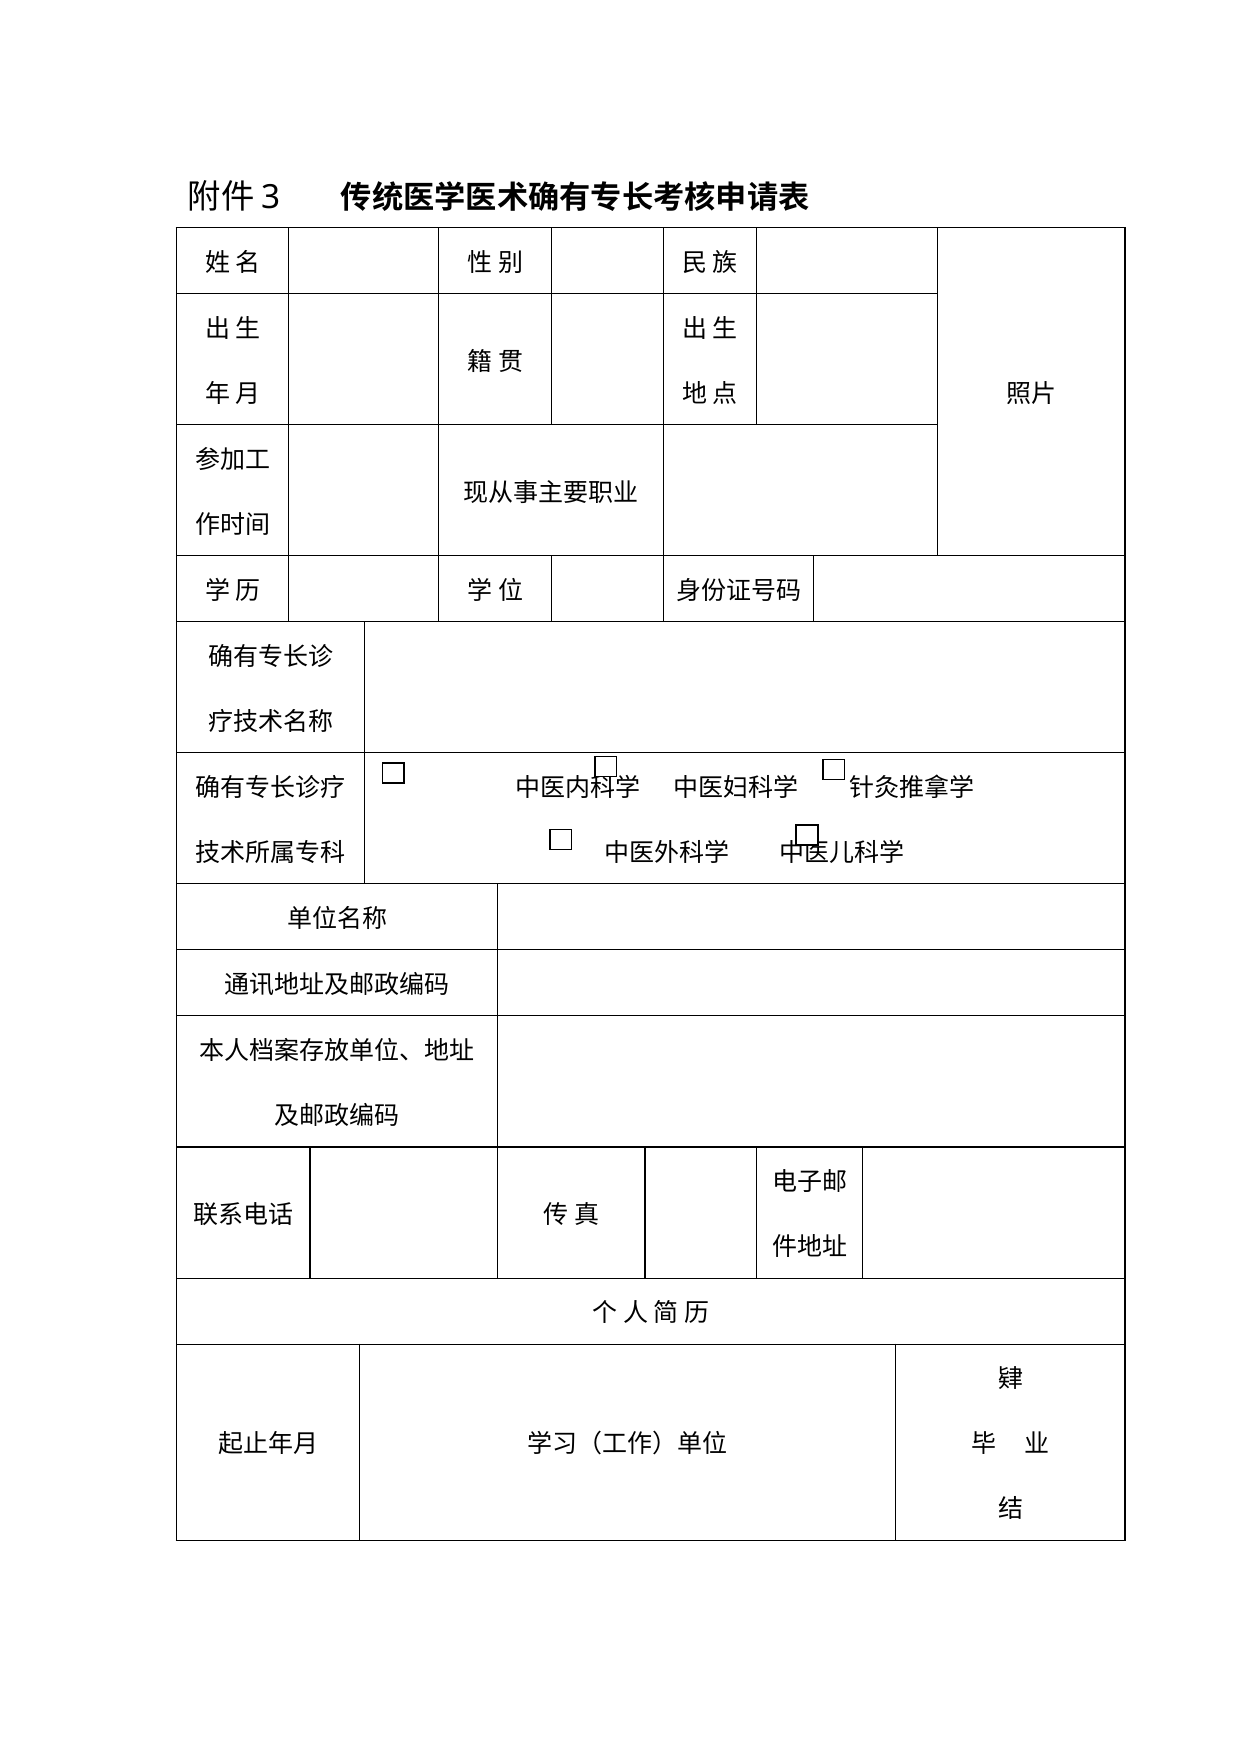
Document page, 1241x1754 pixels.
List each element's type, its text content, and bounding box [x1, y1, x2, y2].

table_cell [814, 556, 1124, 621]
table_cell 参加工 作时间 [177, 425, 288, 555]
table_cell 确有专长诊 疗技术名称 [177, 622, 364, 752]
table_cell [498, 950, 1124, 1015]
table_header 照片 [938, 228, 1124, 555]
table_cell [289, 425, 438, 555]
table_header 民 族 [664, 228, 756, 293]
table_cell 学 历 [177, 556, 288, 621]
table_cell 肄 毕 业 结 [896, 1345, 1124, 1539]
table_cell 现从事主要职业 [439, 425, 663, 555]
table_cell 籍 贯 [439, 294, 551, 424]
table_cell [552, 556, 663, 621]
table_header 性 别 [439, 228, 551, 293]
table_cell [498, 884, 1124, 949]
table_cell 电子邮 件地址 [757, 1148, 862, 1277]
table_cell [498, 1016, 1124, 1146]
table_cell 中医内科学 中医妇科学 针灸推拿学 中医外科学 中医儿科学 [365, 753, 1124, 883]
table_header [289, 228, 438, 293]
table_cell [552, 294, 663, 424]
table_cell [664, 425, 937, 555]
table_cell 出 生 年 月 [177, 294, 288, 424]
table_header [757, 228, 937, 293]
table_header 姓 名 [177, 228, 288, 293]
table_cell 联系电话 [177, 1148, 309, 1277]
table_cell 身份证号码 [664, 556, 813, 621]
table_cell [365, 622, 1124, 752]
table_cell 出 生 地 点 [664, 294, 756, 424]
table_cell [646, 1148, 756, 1277]
table_cell 学习（工作）单位 [360, 1345, 895, 1539]
table_cell 传 真 [498, 1148, 644, 1277]
text 附件3 传统医学医术确有专长考核申请表 [187, 162, 1053, 227]
table_cell 起止年月 [177, 1345, 359, 1539]
table_cell [289, 294, 438, 424]
table_cell [289, 556, 438, 621]
table_cell 通讯地址及邮政编码 [177, 950, 497, 1015]
table_header [552, 228, 663, 293]
table_cell 单位名称 [177, 884, 497, 949]
table_cell [757, 294, 937, 424]
table_cell [863, 1148, 1124, 1277]
table_cell 本人档案存放单位、地址及邮政编码 [177, 1016, 497, 1146]
table_cell 个 人 简 历 [177, 1279, 1124, 1343]
table_cell 确有专长诊疗技术所属专科 [177, 753, 364, 883]
table_cell [311, 1148, 497, 1277]
table_cell 学 位 [439, 556, 551, 621]
